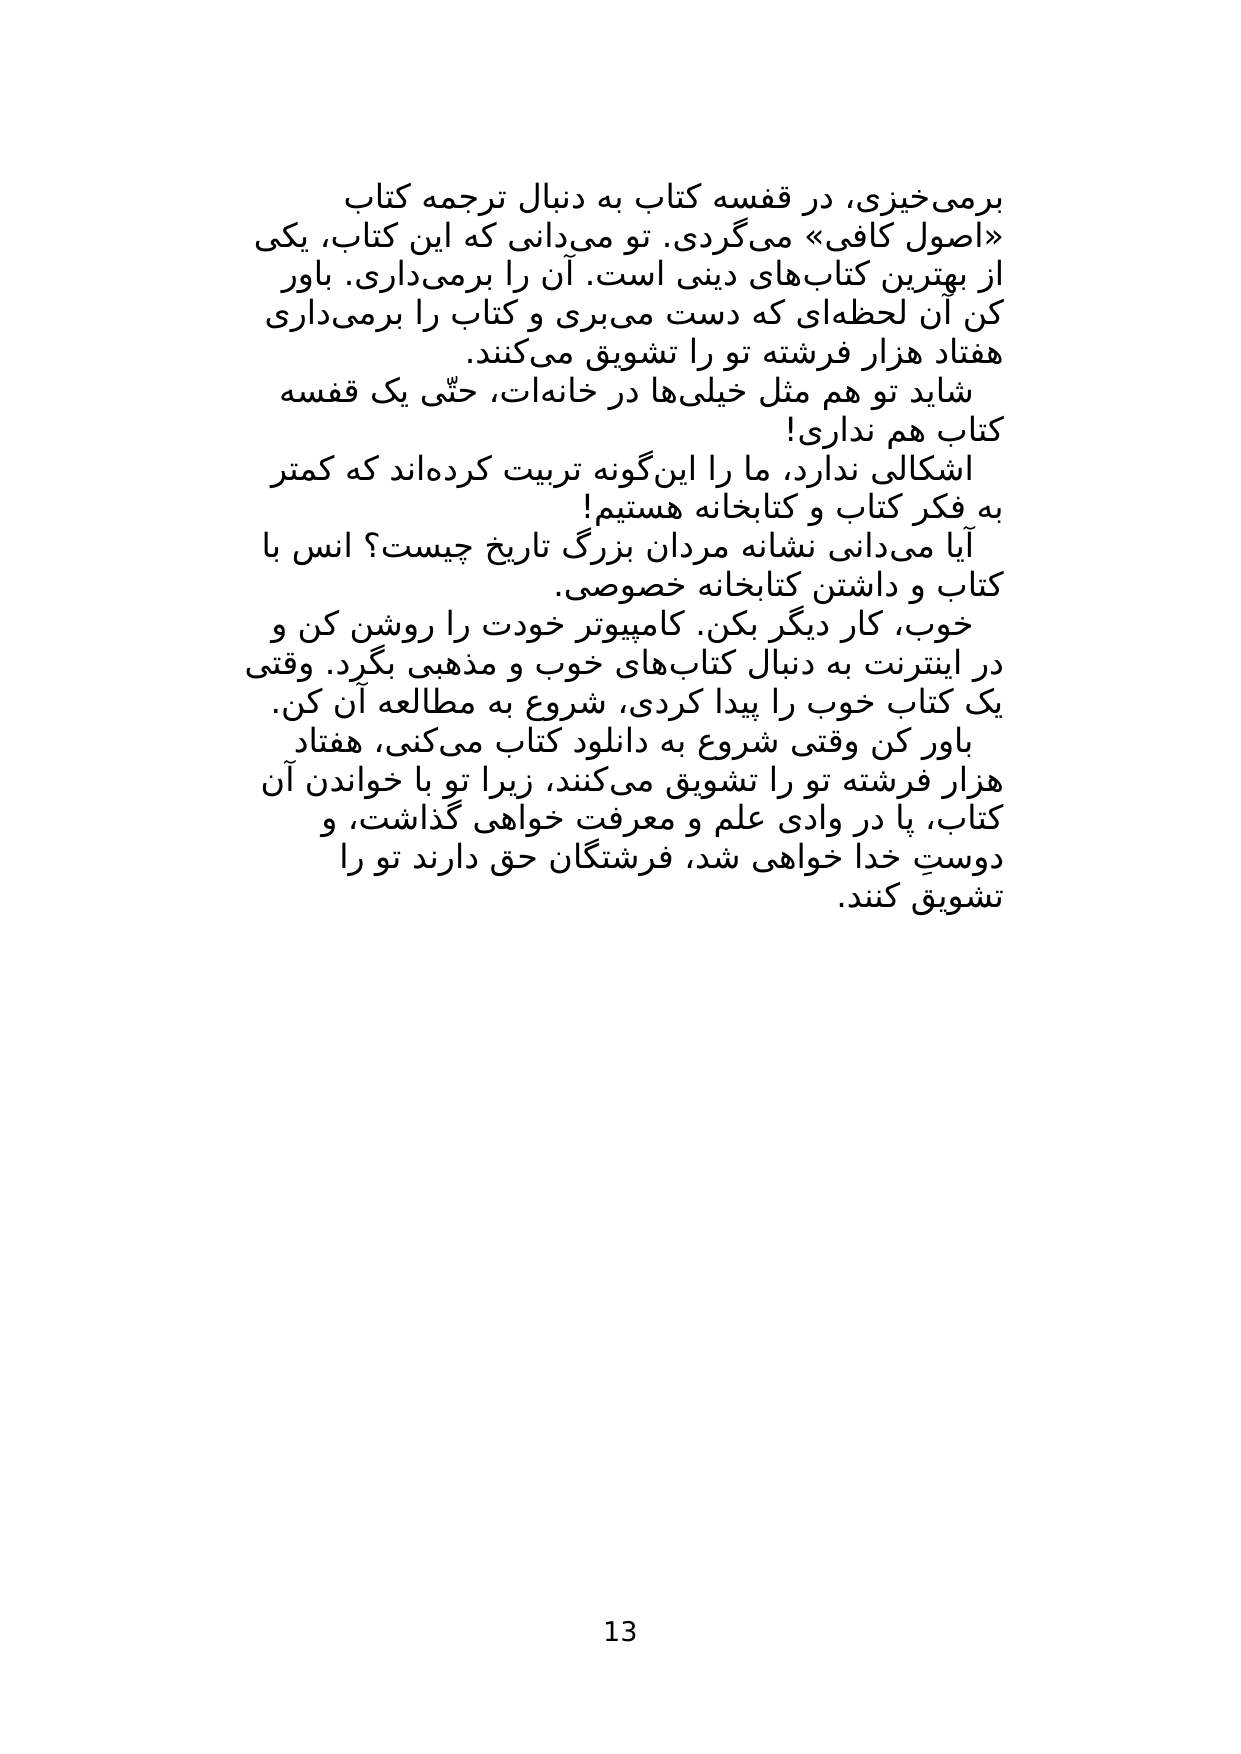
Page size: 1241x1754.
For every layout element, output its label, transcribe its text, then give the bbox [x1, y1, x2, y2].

text شاید تو هم مثل خیلی‌ها در خانه‌ات، حتّی یک قفسه کتاب هم نداری! [236, 371, 1004, 449]
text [236, 177, 1004, 371]
text آیا می‌دانی نشانه مردان بزرگ تاریخ چیست؟ انس با کتاب و داشتن کتابخانه خصوصی. [236, 527, 1004, 604]
text اشکالی ندارد، ما را این‌گونه تربیت کرده‌اند که کمتر به فکر کتاب و کتابخانه هستیم! [236, 449, 1004, 527]
text خوب، کار دیگر بکن. کامپیوتر خودت را روشن کن و در اینترنت به دنبال کتاب‌های خوب و مذهبی بگرد. وقتی یک کتاب خوب را پیدا کردی، شروع به مطالعه آن کن. [236, 604, 1004, 721]
text باور کن وقتی شروع به دانلود کتاب می‌کنی، هفتاد هزار فرشته تو را تشویق می‌کنند، زیرا تو با خواندن آن کتاب، پا در وادی علم و معرفت خواهی گذاشت، و دوستِ خدا خواهی شد، فرشتگان حق دارند تو را تشویق کنند. [236, 721, 1004, 915]
